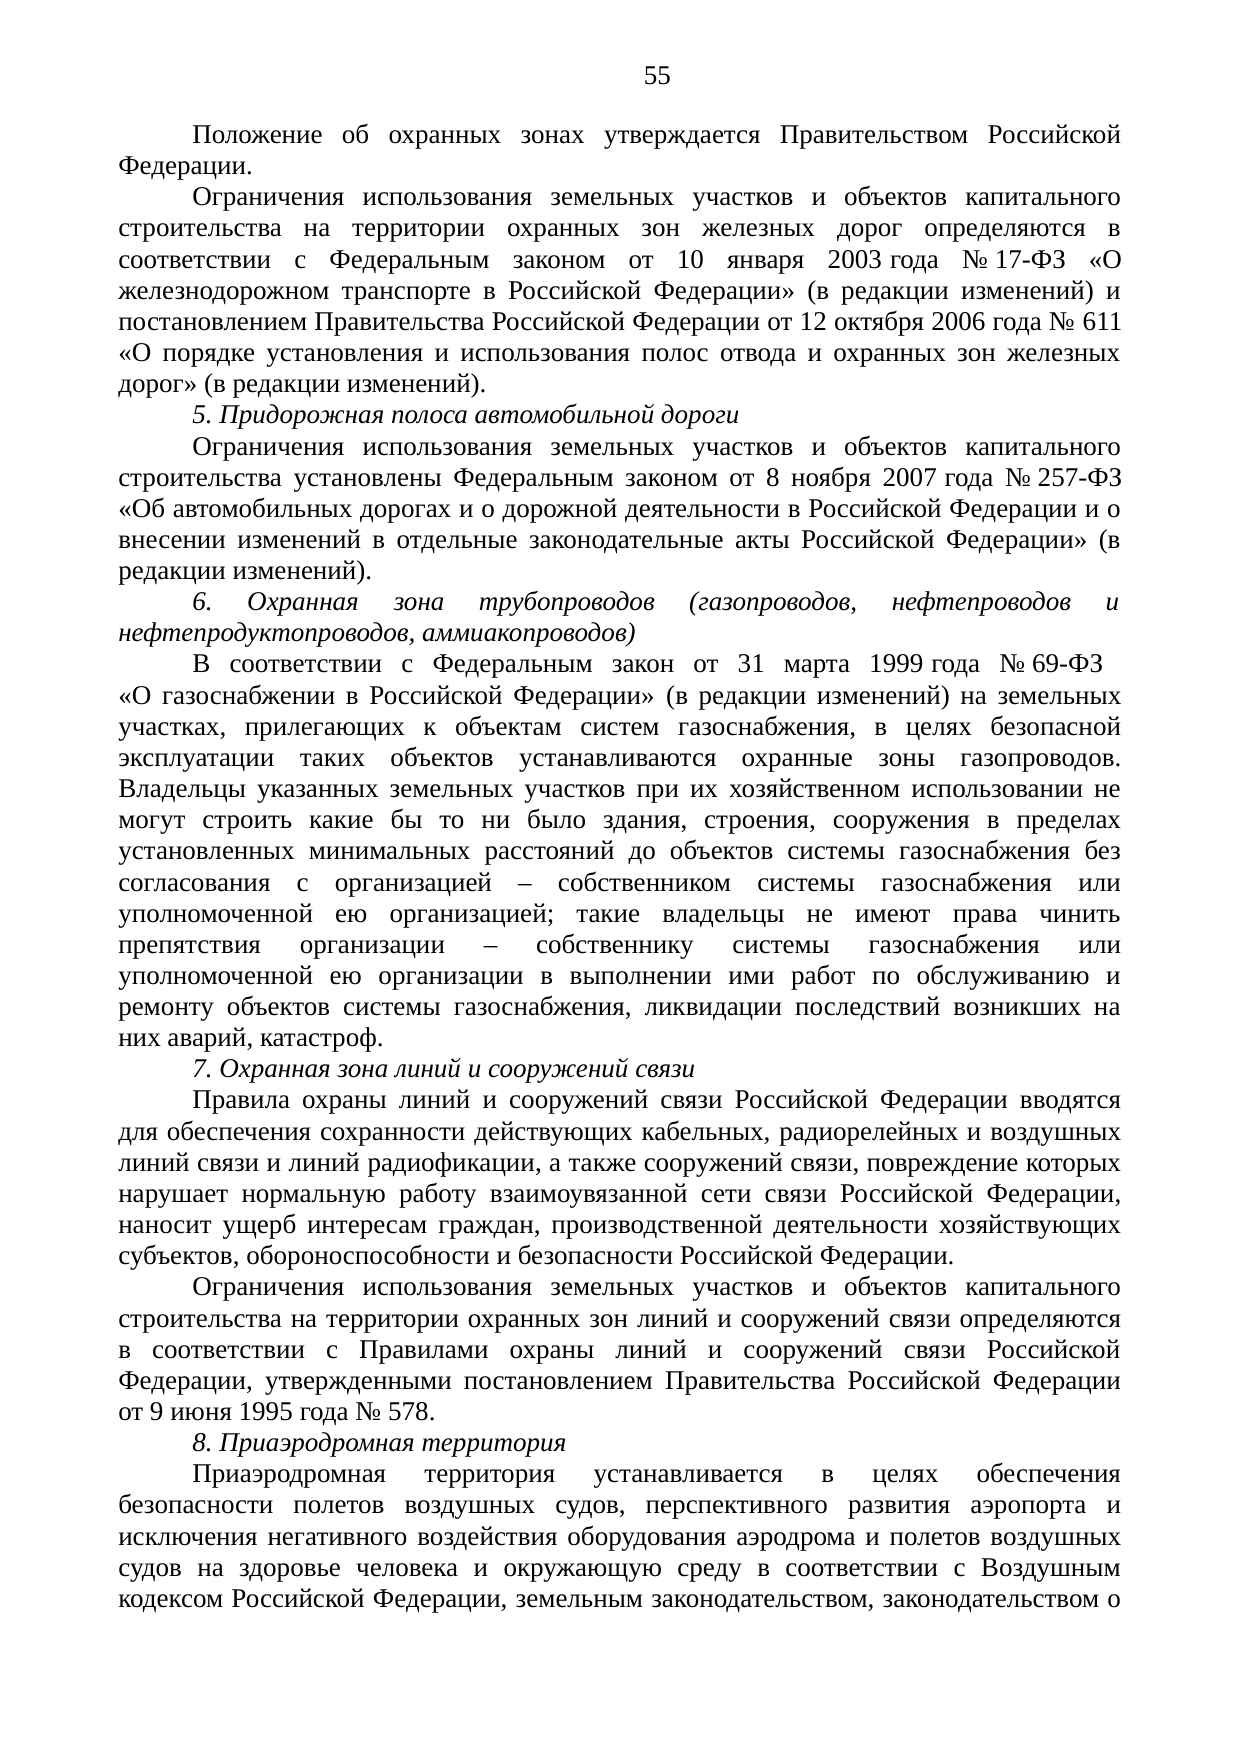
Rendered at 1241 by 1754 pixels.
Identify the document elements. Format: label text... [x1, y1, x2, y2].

text 6. Охранная зона трубопроводов (газопроводов, нефтепроводов и нефтепродуктопроводов, аммиакопроводов) [118, 585, 1122, 648]
text Ограничения использования земельных участков и объектов капитального строительства на территории охранных зон линий и сооружений связи определяются в соответствии с Правилами охраны линий и сооружений связи Российской Федерации, утвержденными постановлением Правительства Российской Федерации от 9 июня 1995 года № 578. [118, 1271, 1122, 1426]
text 7. Охранная зона линий и сооружений связи [118, 1052, 1122, 1084]
text Ограничения использования земельных участков и объектов капитального строительства установлены Федеральным законом от 8 ноября 2007 года № 257-ФЗ «Об автомобильных дорогах и о дорожной деятельности в Российской Федерации и о внесении изменений в отдельные законодательные акты Российской Федерации» (в редакции изменений). [118, 429, 1122, 585]
text Ограничения использования земельных участков и объектов капитального строительства на территории охранных зон железных дорог определяются в соответствии с Федеральным законом от 10 января 2003 года № 17-ФЗ «О железнодорожном транспорте в Российской Федерации» (в редакции изменений) и постановлением Правительства Российской Федерации от 12 октября 2006 года № 611 «О порядке установления и использования полос отвода и охранных зон железных дорог» (в редакции изменений). [118, 180, 1122, 398]
text Правила охраны линий и сооружений связи Российской Федерации вводятся для обеспечения сохранности действующих кабельных, радиорелейных и воздушных линий связи и линий радиофикации, а также сооружений связи, повреждение которых нарушает нормальную работу взаимоувязанной сети связи Российской Федерации, наносит ущерб интересам граждан, производственной деятельности хозяйствующих субъектов, обороноспособности и безопасности Российской Федерации. [118, 1084, 1122, 1271]
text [118, 1457, 1122, 1613]
text 5. Придорожная полоса автомобильной дороги [118, 398, 1122, 429]
text В соответствии с Федеральным закон от 31 марта 1999 года № 69-ФЗ «О газоснабжении в Российской Федерации» (в редакции изменений) на земельных участках, прилегающих к объектам систем газоснабжения, в целях безопасной эксплуатации таких объектов устанавливаются охранные зоны газопроводов. Владельцы указанных земельных участков при их хозяйственном использовании не могут строить какие бы то ни было здания, строения, сооружения в пределах установленных минимальных расстояний до объектов системы газоснабжения без согласования с организацией – собственником системы газоснабжения или уполномоченной ею организацией; такие владельцы не имеют права чинить препятствия организации – собственнику системы газоснабжения или уполномоченной ею организации в выполнении ими работ по обслуживанию и ремонту объектов системы газоснабжения, ликвидации последствий возникших на них аварий, катастроф. [118, 648, 1122, 1052]
text 8. Приаэродромная территория [118, 1426, 1122, 1457]
text Положение об охранных зонах утверждается Правительством Российской Федерации. [118, 118, 1122, 180]
